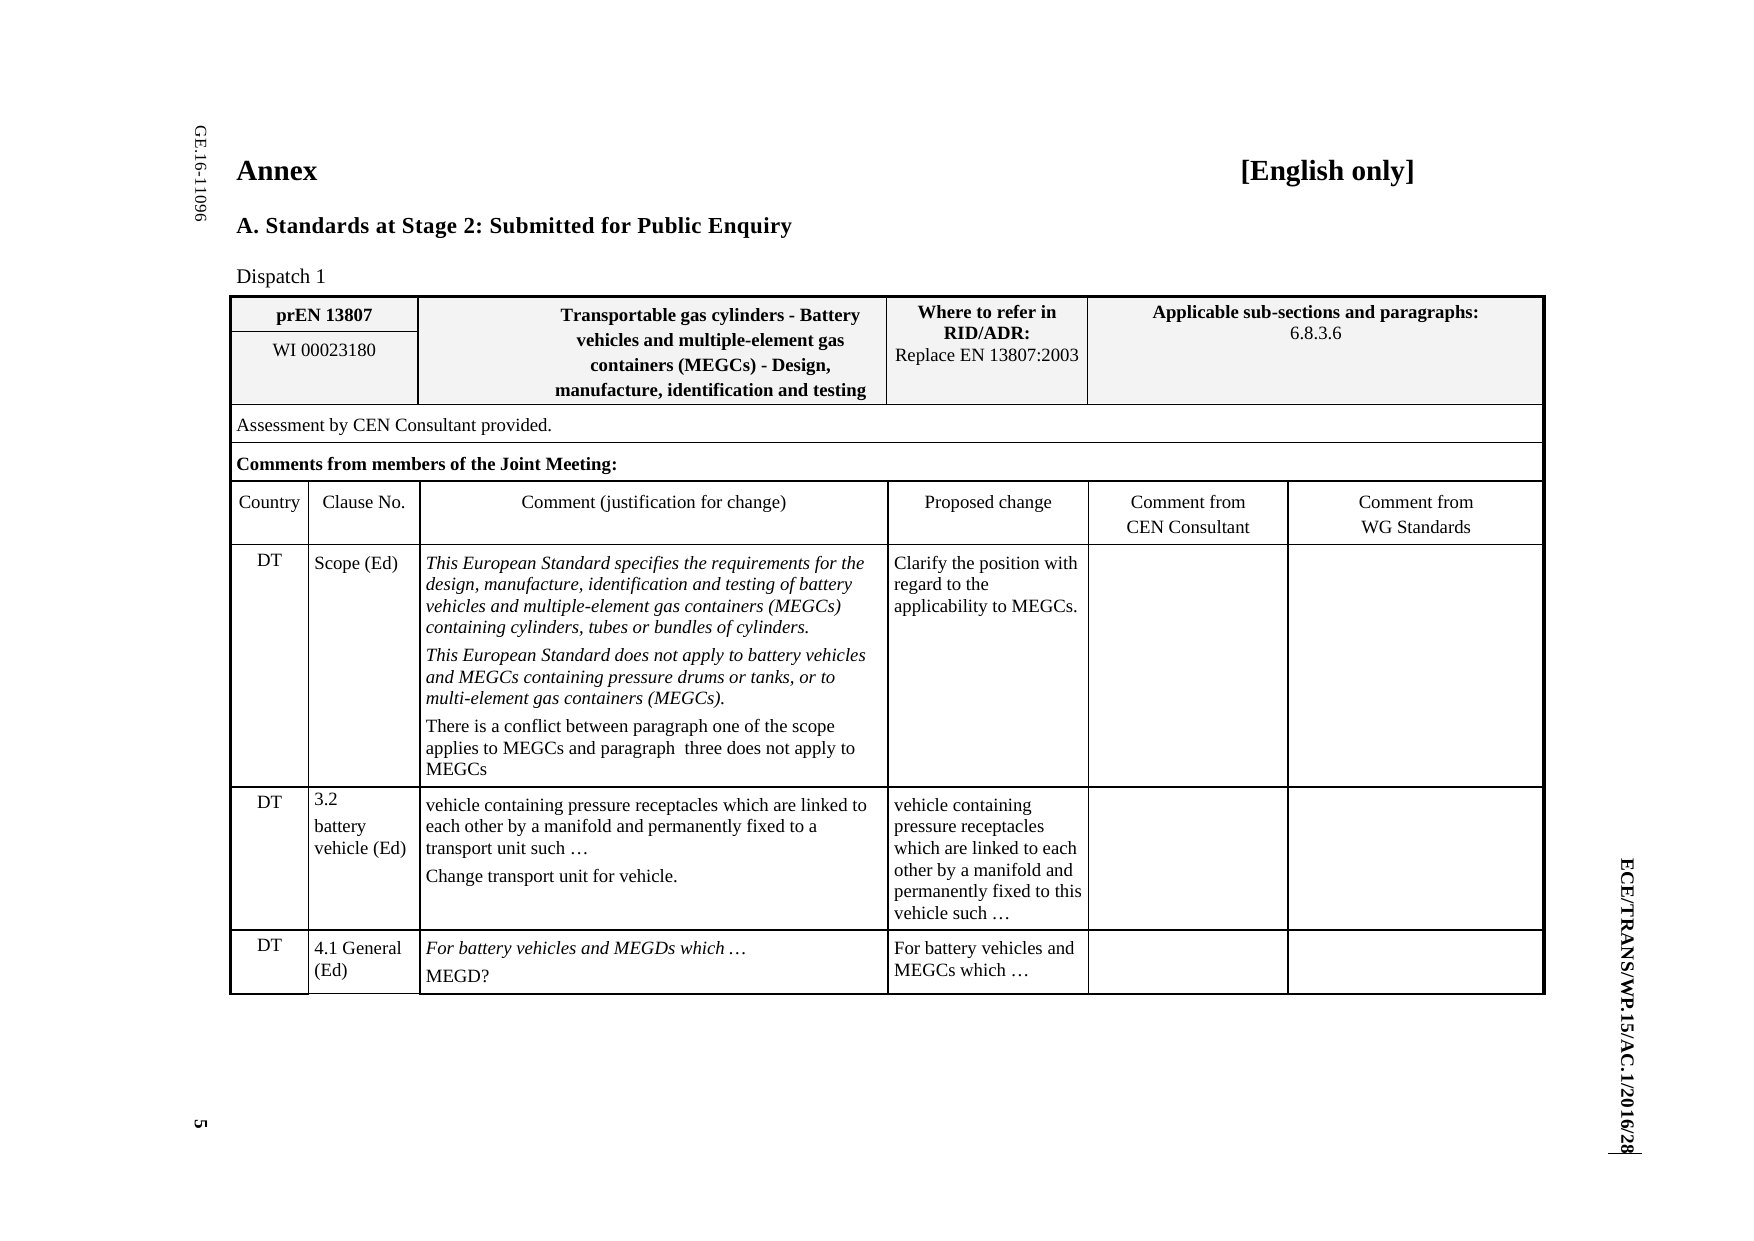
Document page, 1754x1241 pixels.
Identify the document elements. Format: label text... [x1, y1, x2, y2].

title Dispatch 1 [236, 263, 1577, 288]
table_cell WI 00023180 [232, 332, 417, 403]
table_cell [1089, 788, 1287, 929]
table_header Applicable sub-sections and paragraphs: 6.8.3.6 [1088, 298, 1542, 403]
table_cell Comments from members of the Joint Meeting: [232, 443, 1542, 480]
table_header Transportable gas cylinders - Battery vehicles and multiple-element gas containers (MEGCs) - Design, manufacture, identification and testing [419, 298, 886, 403]
table_cell DT [232, 545, 308, 786]
table_cell 4.1 General (Ed) [309, 931, 419, 993]
table_cell DT [232, 931, 308, 993]
table_cell [1089, 545, 1287, 786]
table_cell For battery vehicles and MEGDs which … MEGD? [421, 931, 887, 993]
table_cell Comment (justification for change) [421, 482, 887, 544]
table_cell [1089, 931, 1287, 993]
table_cell [1289, 788, 1542, 929]
table_cell [1289, 545, 1542, 786]
table_cell Comment from WG Standards [1289, 482, 1542, 544]
table_cell This European Standard specifies the requirements for the design, manufacture, identification and testing of battery vehicles and multiple-element gas containers (MEGCs) containing cylinders, tubes or bundles of cylinders. This European Standard does not apply to battery vehicles and MEGCs containing pressure drums or tanks, or to multi-element gas containers (MEGCs). There is a conflict between paragraph one of the scope applies to MEGCs and paragraph three does not apply to MEGCs [421, 545, 887, 786]
text A. Standards at Stage 2: Submitted for Public Enquiry [236, 212, 1577, 238]
table_cell For battery vehicles and MEGCs which … [889, 931, 1088, 993]
table_header Where to refer in RID/ADR: Replace EN 13807:2003 [887, 298, 1087, 403]
table_cell Country [232, 482, 308, 544]
table_cell Proposed change [889, 482, 1088, 544]
table_cell Clause No. [309, 482, 419, 544]
table_cell Comment from CEN Consultant [1089, 482, 1287, 544]
table_cell vehicle containing pressure receptacles which are linked to each other by a manifold and permanently fixed to a transport unit such … Change transport unit for vehicle. [421, 788, 887, 929]
table_cell 3.2 battery vehicle (Ed) [309, 788, 419, 929]
text Annex [English only] [236, 156, 1459, 187]
table_cell DT [232, 788, 308, 929]
table_cell vehicle containing pressure receptacles which are linked to each other by a manifold and permanently fixed to this vehicle such … [889, 788, 1088, 929]
table_header prEN 13807 [232, 298, 417, 331]
table_cell Clarify the position with regard to the applicability to MEGCs. [889, 545, 1088, 786]
table_cell Scope (Ed) [309, 545, 419, 786]
table_cell Assessment by CEN Consultant provided. [232, 405, 1542, 442]
table_cell [1289, 931, 1542, 993]
